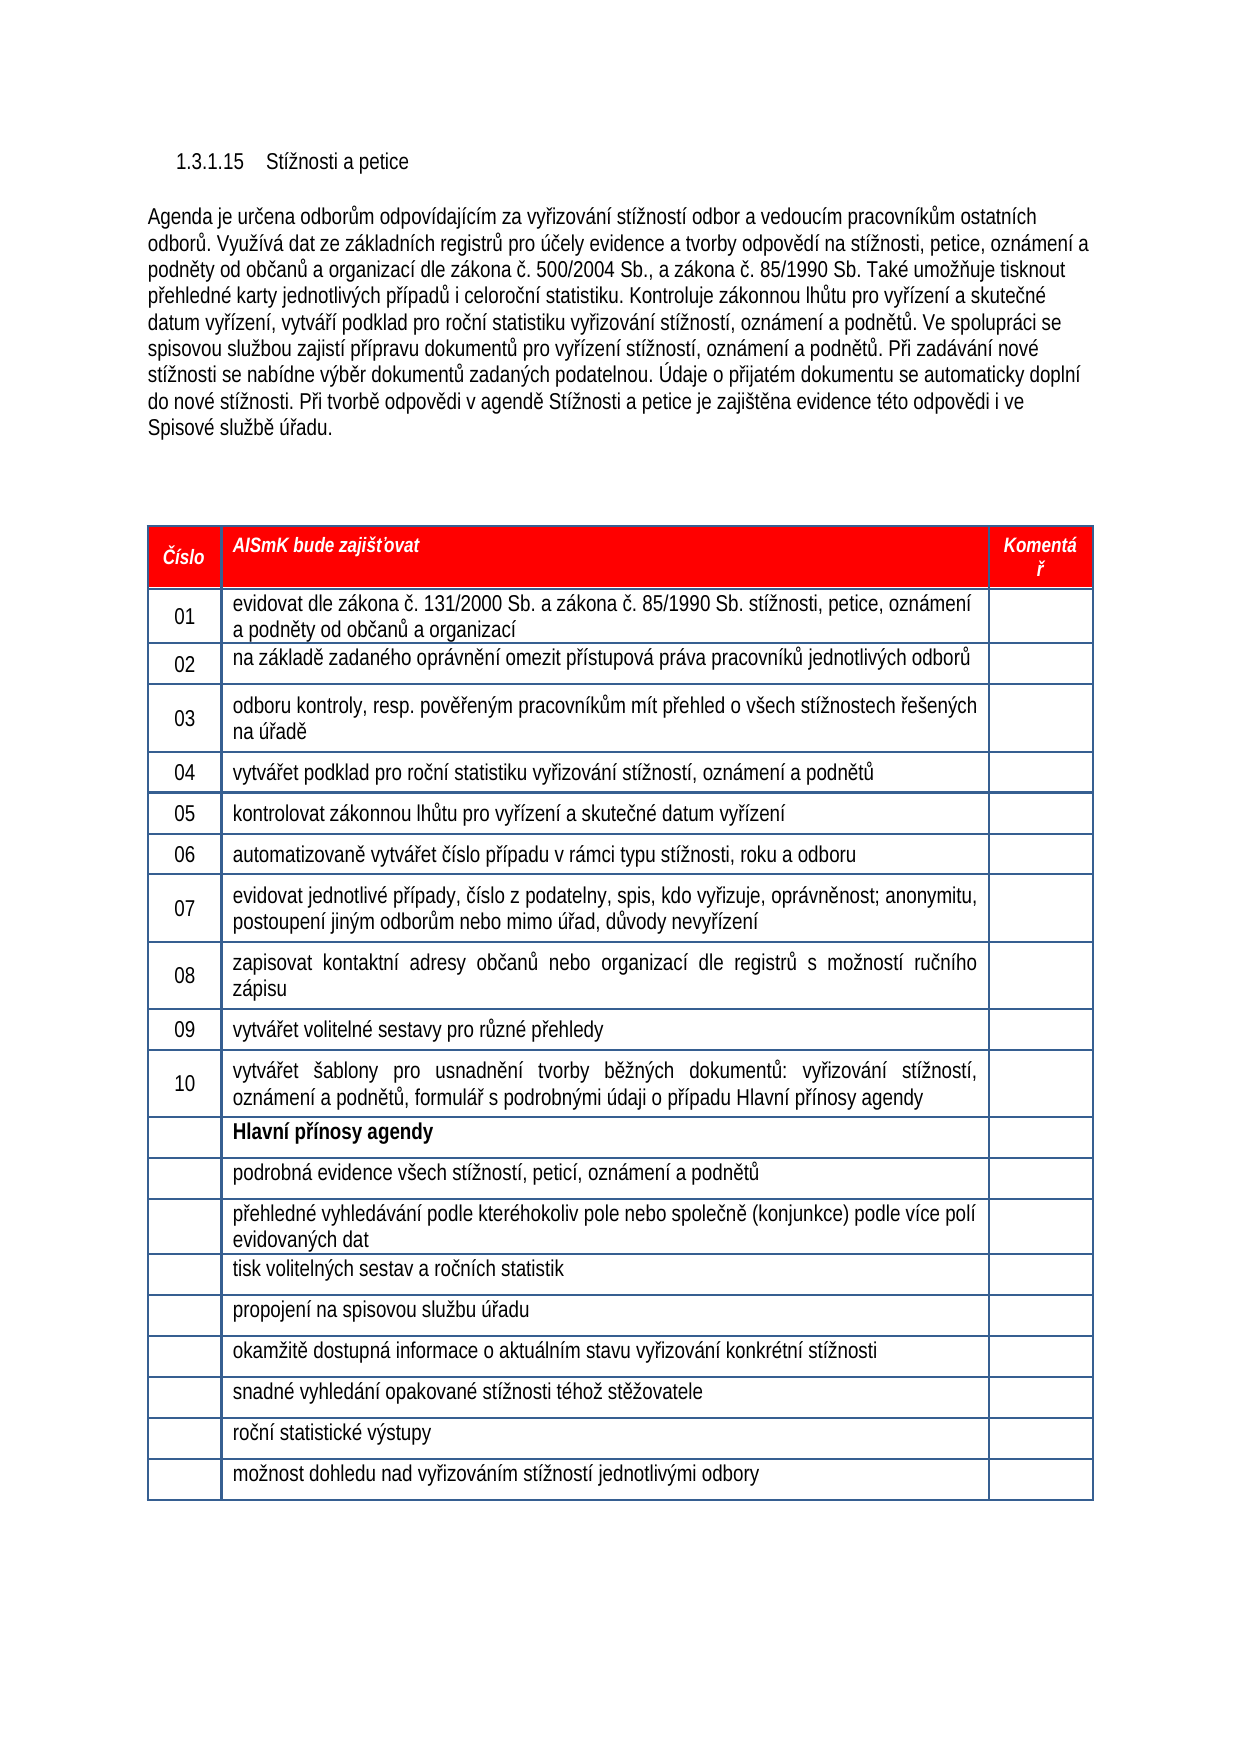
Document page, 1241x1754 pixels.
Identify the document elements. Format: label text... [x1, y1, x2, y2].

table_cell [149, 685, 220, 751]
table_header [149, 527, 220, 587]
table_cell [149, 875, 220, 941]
subtitle Stížnosti a petice [176, 148, 1093, 174]
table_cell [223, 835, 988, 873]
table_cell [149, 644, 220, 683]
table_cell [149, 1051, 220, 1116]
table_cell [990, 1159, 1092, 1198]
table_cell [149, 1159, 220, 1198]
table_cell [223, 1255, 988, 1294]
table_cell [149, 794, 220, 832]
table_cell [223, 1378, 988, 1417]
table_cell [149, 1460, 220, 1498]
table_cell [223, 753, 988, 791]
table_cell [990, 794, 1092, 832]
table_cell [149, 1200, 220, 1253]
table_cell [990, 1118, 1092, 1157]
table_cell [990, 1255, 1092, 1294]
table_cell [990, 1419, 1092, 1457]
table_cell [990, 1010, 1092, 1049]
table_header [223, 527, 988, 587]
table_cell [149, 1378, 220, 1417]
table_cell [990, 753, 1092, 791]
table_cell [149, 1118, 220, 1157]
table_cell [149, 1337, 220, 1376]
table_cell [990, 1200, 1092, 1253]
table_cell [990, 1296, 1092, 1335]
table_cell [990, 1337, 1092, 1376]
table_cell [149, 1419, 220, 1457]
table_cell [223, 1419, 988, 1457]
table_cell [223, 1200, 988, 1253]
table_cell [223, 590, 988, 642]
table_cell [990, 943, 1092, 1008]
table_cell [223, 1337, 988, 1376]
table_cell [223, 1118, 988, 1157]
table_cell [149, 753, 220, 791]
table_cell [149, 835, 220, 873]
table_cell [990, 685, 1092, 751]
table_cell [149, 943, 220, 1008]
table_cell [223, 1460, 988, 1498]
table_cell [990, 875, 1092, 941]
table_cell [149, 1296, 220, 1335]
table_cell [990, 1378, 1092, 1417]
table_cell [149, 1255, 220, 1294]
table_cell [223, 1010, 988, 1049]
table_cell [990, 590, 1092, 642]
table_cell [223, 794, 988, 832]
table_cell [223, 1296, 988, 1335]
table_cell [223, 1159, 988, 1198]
text Agenda je určena odborům odpovídajícím za vyřizování stížností odbor a vedoucím pracovníkům ostatních odborů. Využívá dat ze základních registrů pro účely evidence a tvorby odpovědí na stížnosti, petice, oznámení a podněty od občanů a organizací dle zákona č. 500/2004 Sb., a zákona č. 85/1990 Sb. Také umožňuje tisknout přehledné karty jednotlivých případů i celoroční statistiku. Kontroluje zákonnou lhůtu pro vyřízení a skutečné datum vyřízení, vytváří podklad pro roční statistiku vyřizování stížností, oznámení a podnětů. Ve spolupráci se spisovou službou zajistí přípravu dokumentů pro vyřízení stížností, oznámení a podnětů. Při zadávání nové stížnosti se nabídne výběr dokumentů zadaných podatelnou. Údaje o přijatém dokumentu se automaticky doplní do nové stížnosti. Při tvorbě odpovědi v agendě Stížnosti a petice je zajištěna evidence této odpovědi i ve Spisové službě úřadu. [148, 203, 1093, 440]
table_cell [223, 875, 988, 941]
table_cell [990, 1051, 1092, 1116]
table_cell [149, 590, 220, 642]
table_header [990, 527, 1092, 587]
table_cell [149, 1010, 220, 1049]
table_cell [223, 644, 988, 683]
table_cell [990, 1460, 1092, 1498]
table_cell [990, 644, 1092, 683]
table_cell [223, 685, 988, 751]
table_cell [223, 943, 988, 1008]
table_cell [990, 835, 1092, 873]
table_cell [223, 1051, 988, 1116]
